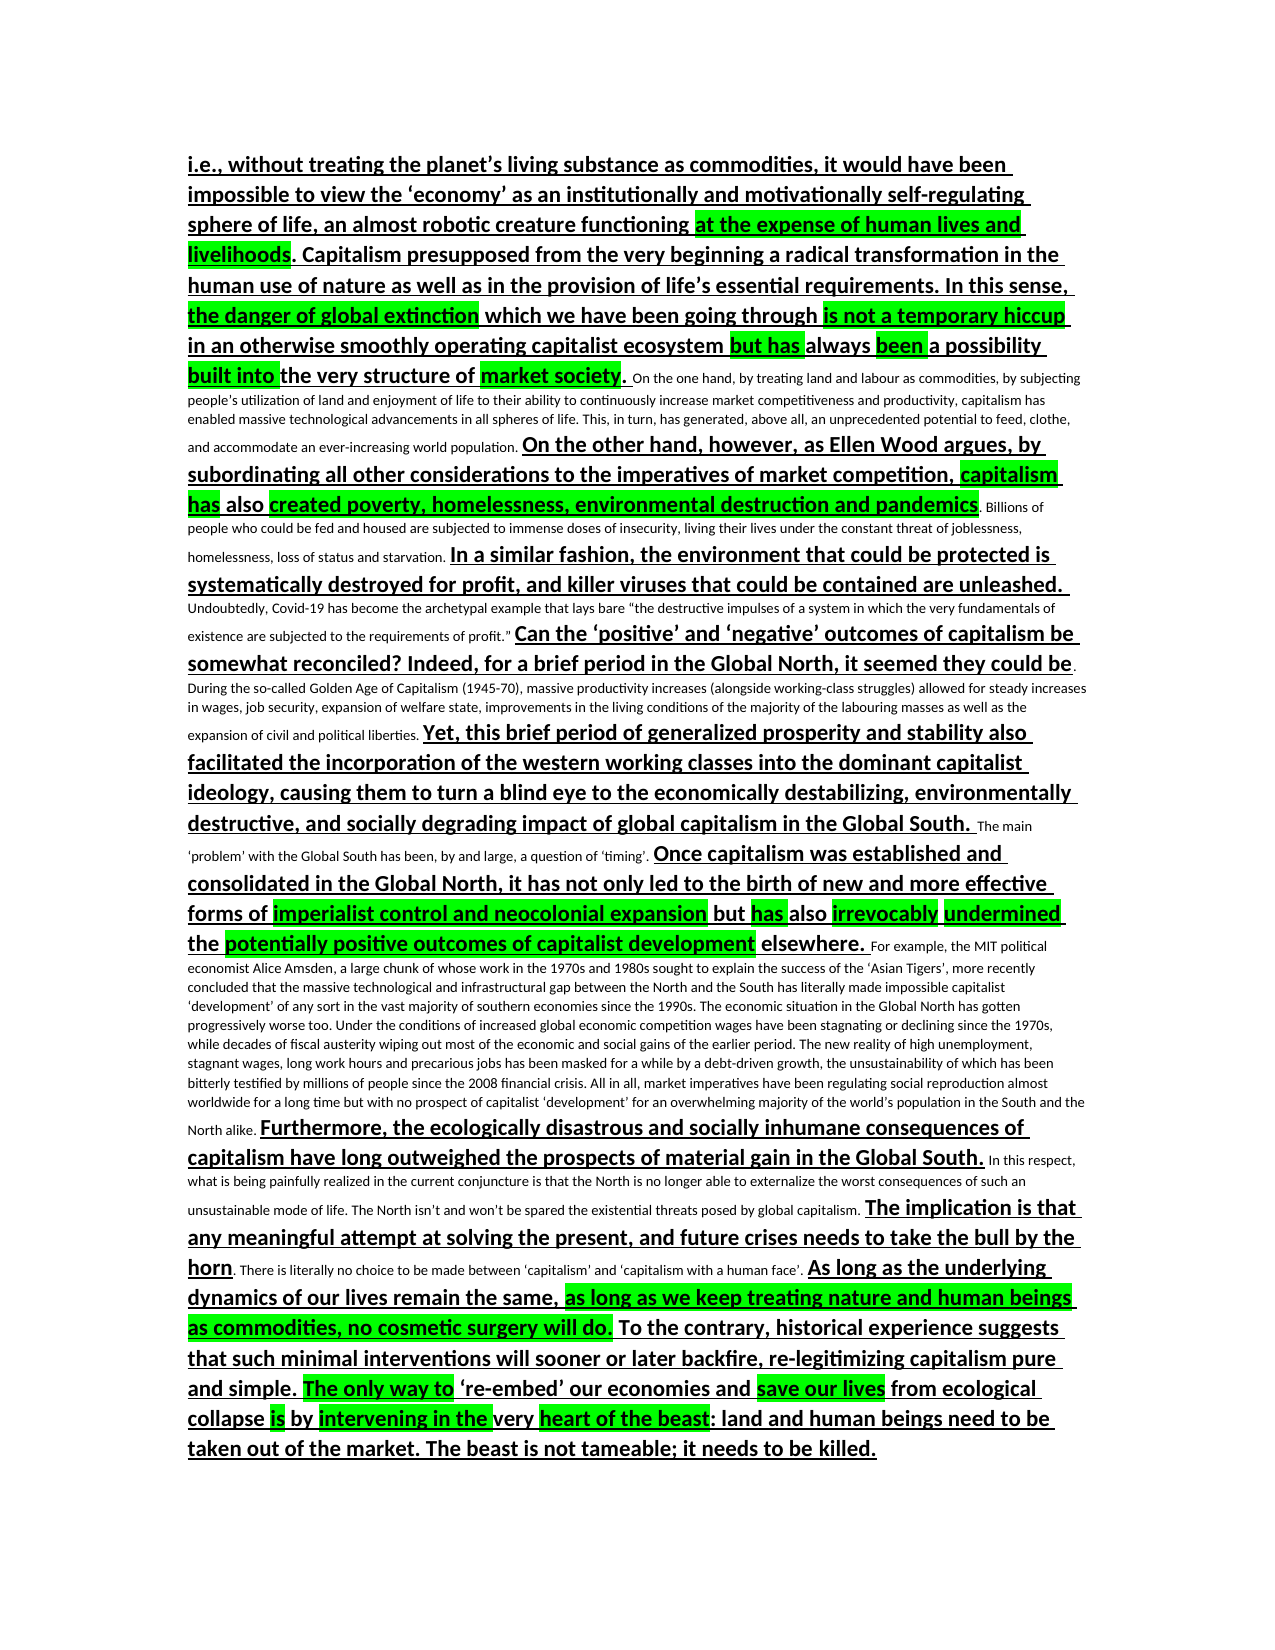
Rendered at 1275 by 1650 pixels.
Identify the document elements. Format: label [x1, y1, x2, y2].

text [187, 150, 1087, 1462]
